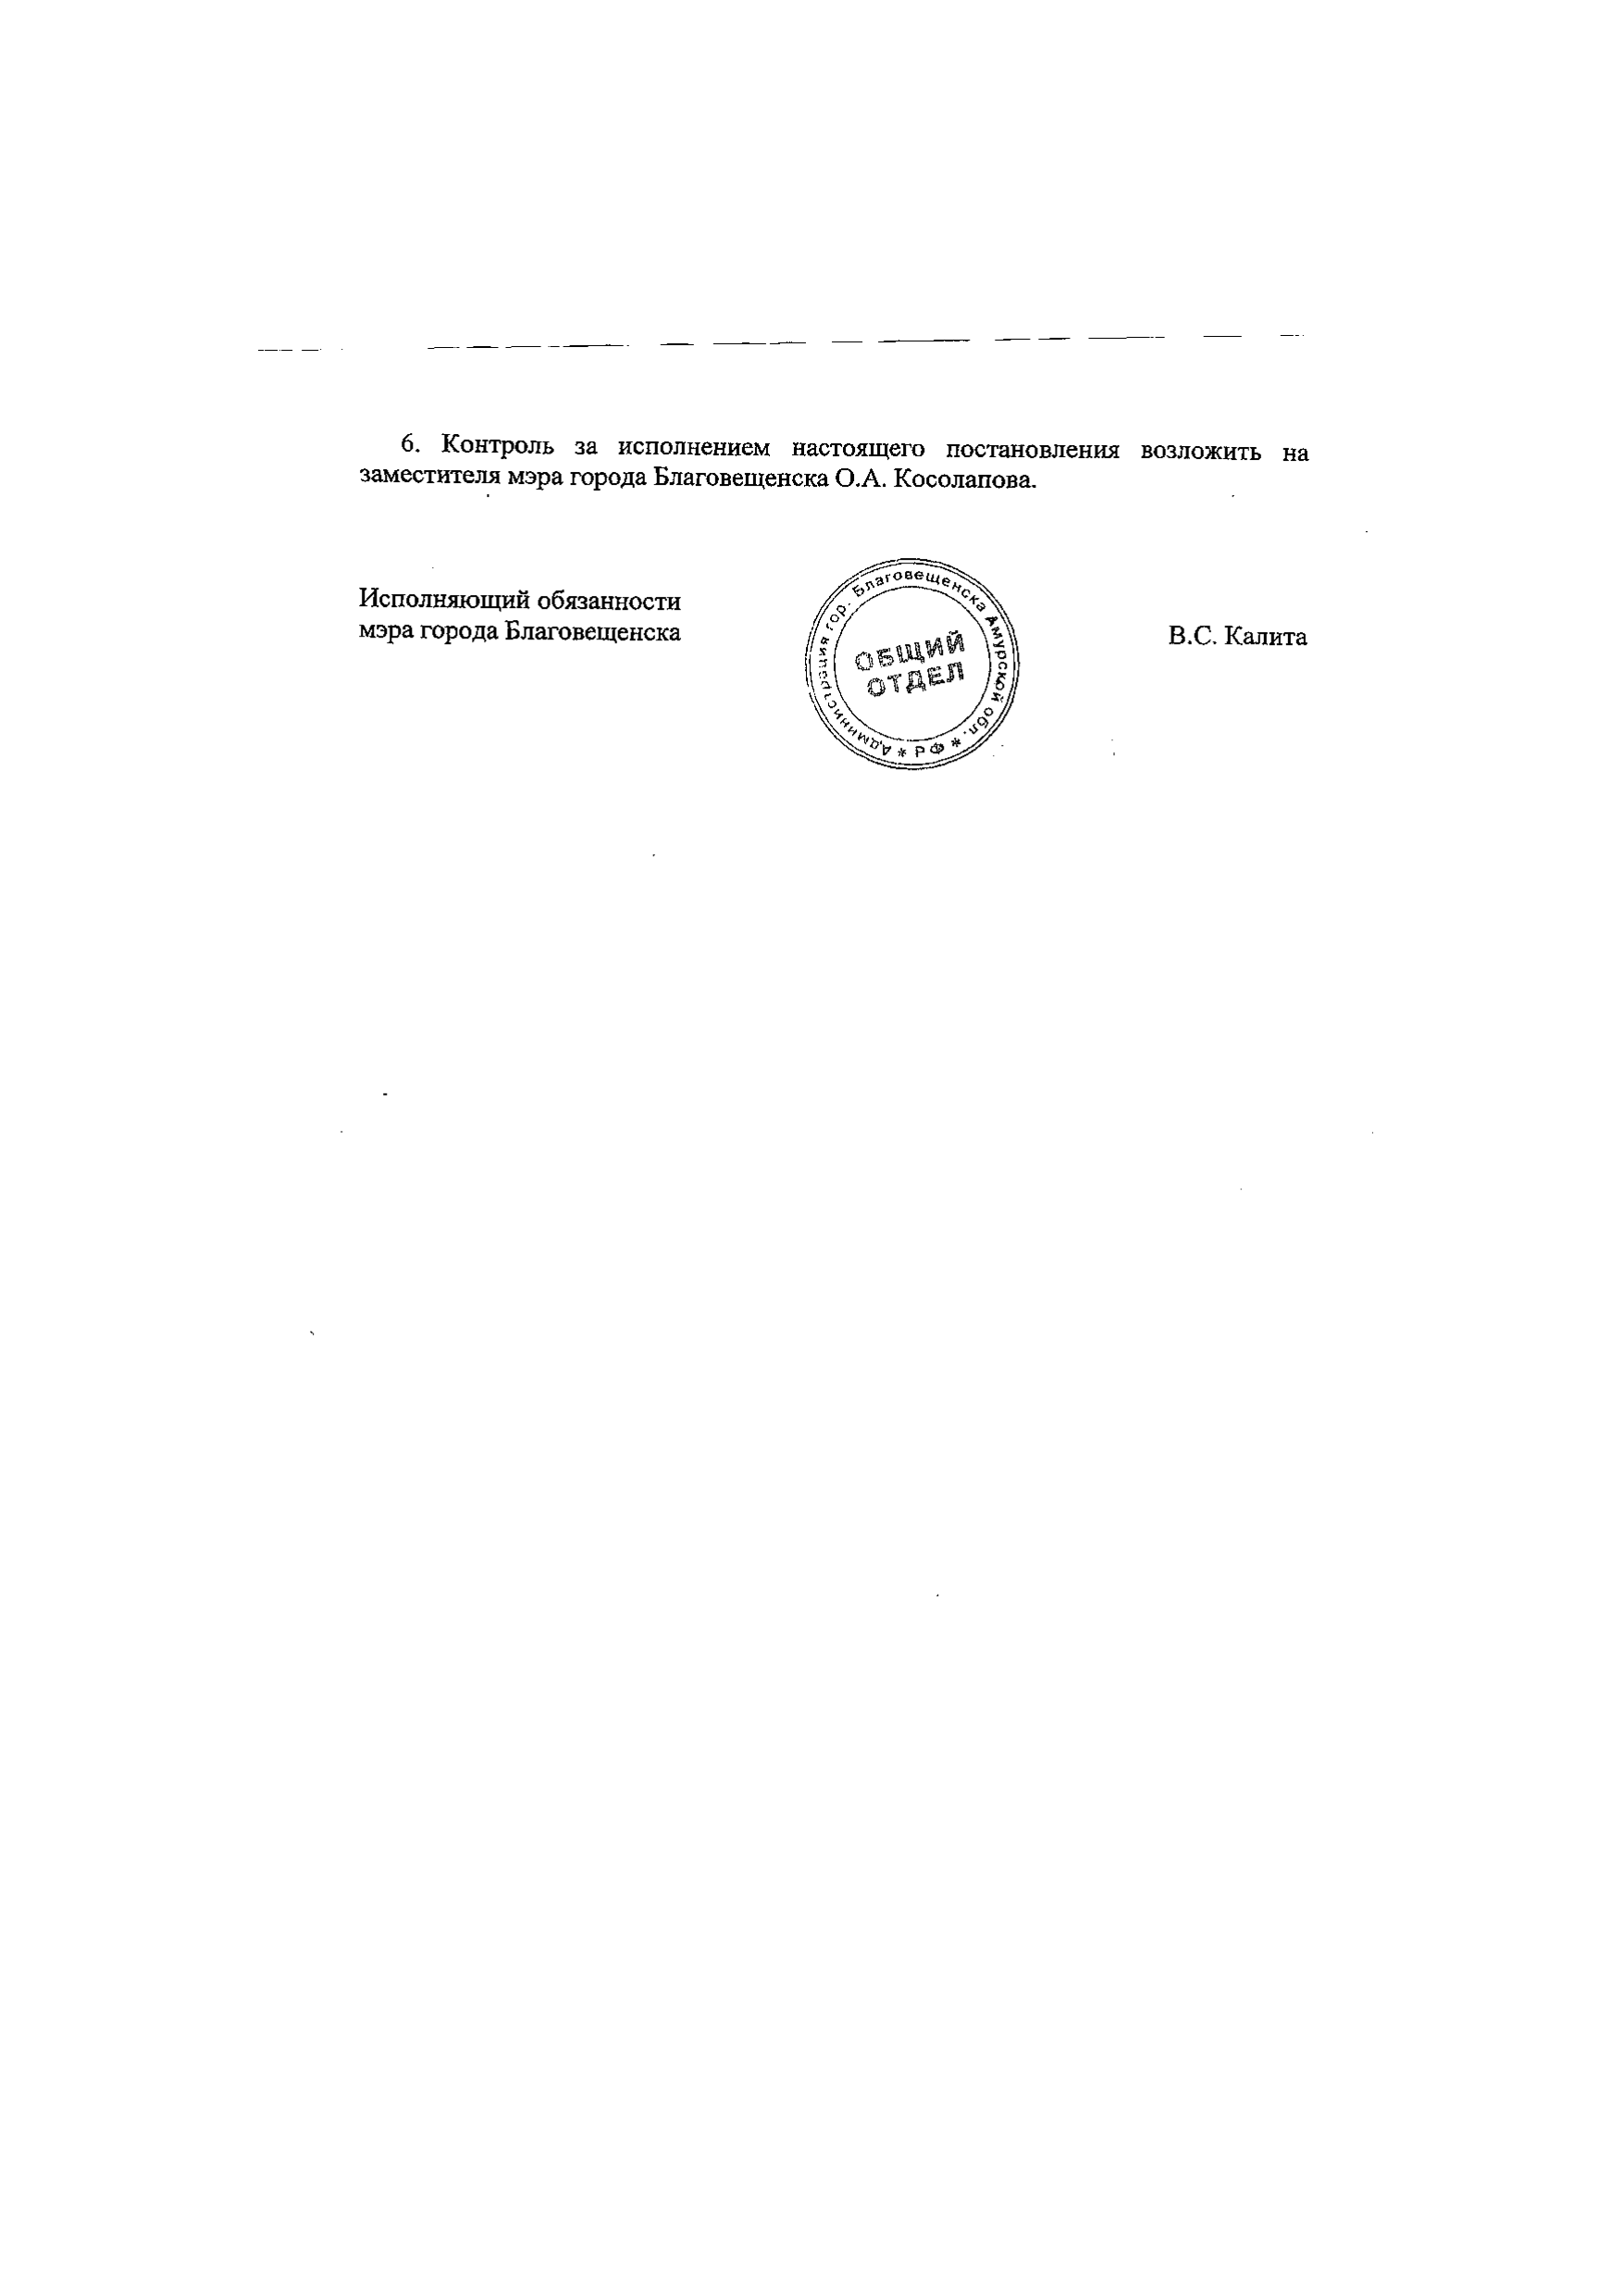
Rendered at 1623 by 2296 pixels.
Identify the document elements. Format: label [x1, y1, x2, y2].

picture [232, 332, 1392, 1964]
